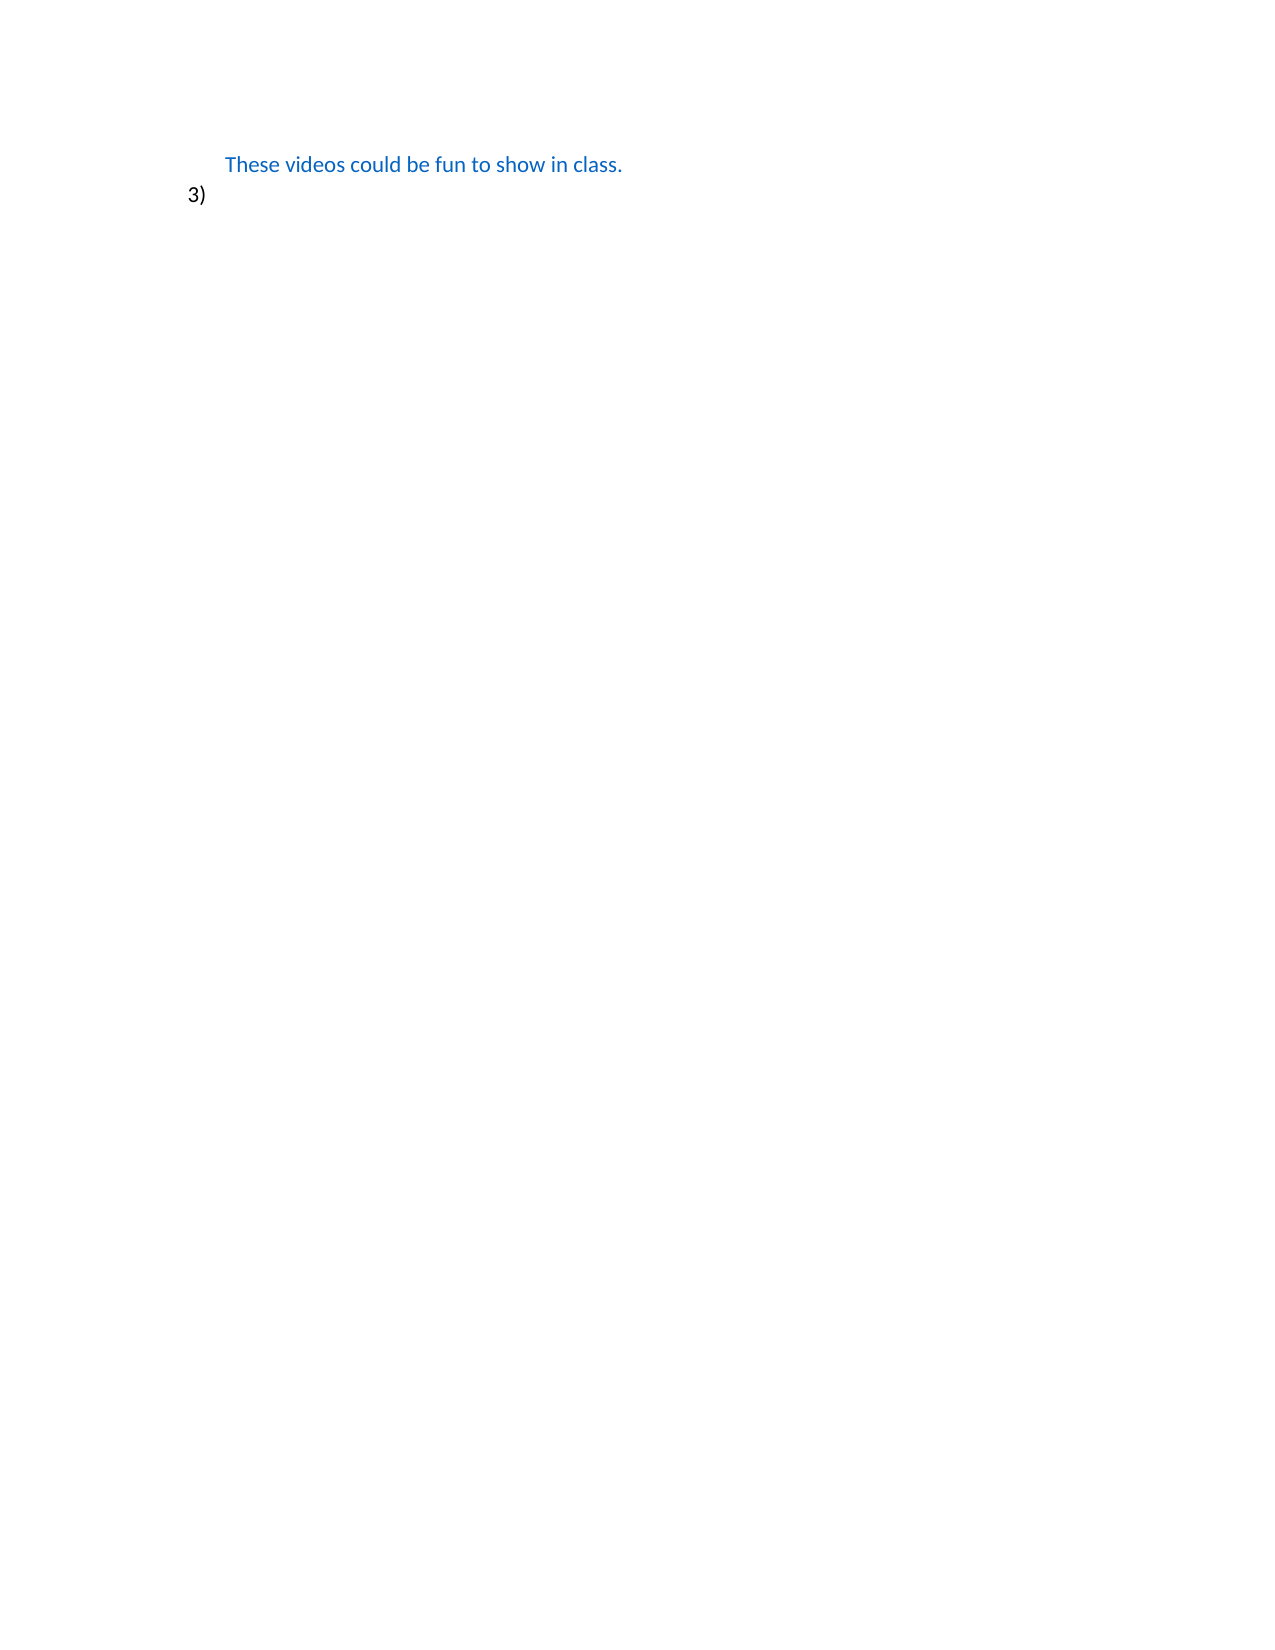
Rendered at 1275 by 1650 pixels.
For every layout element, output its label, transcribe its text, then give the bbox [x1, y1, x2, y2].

list These videos could be fun to show in class. [225, 150, 1125, 178]
